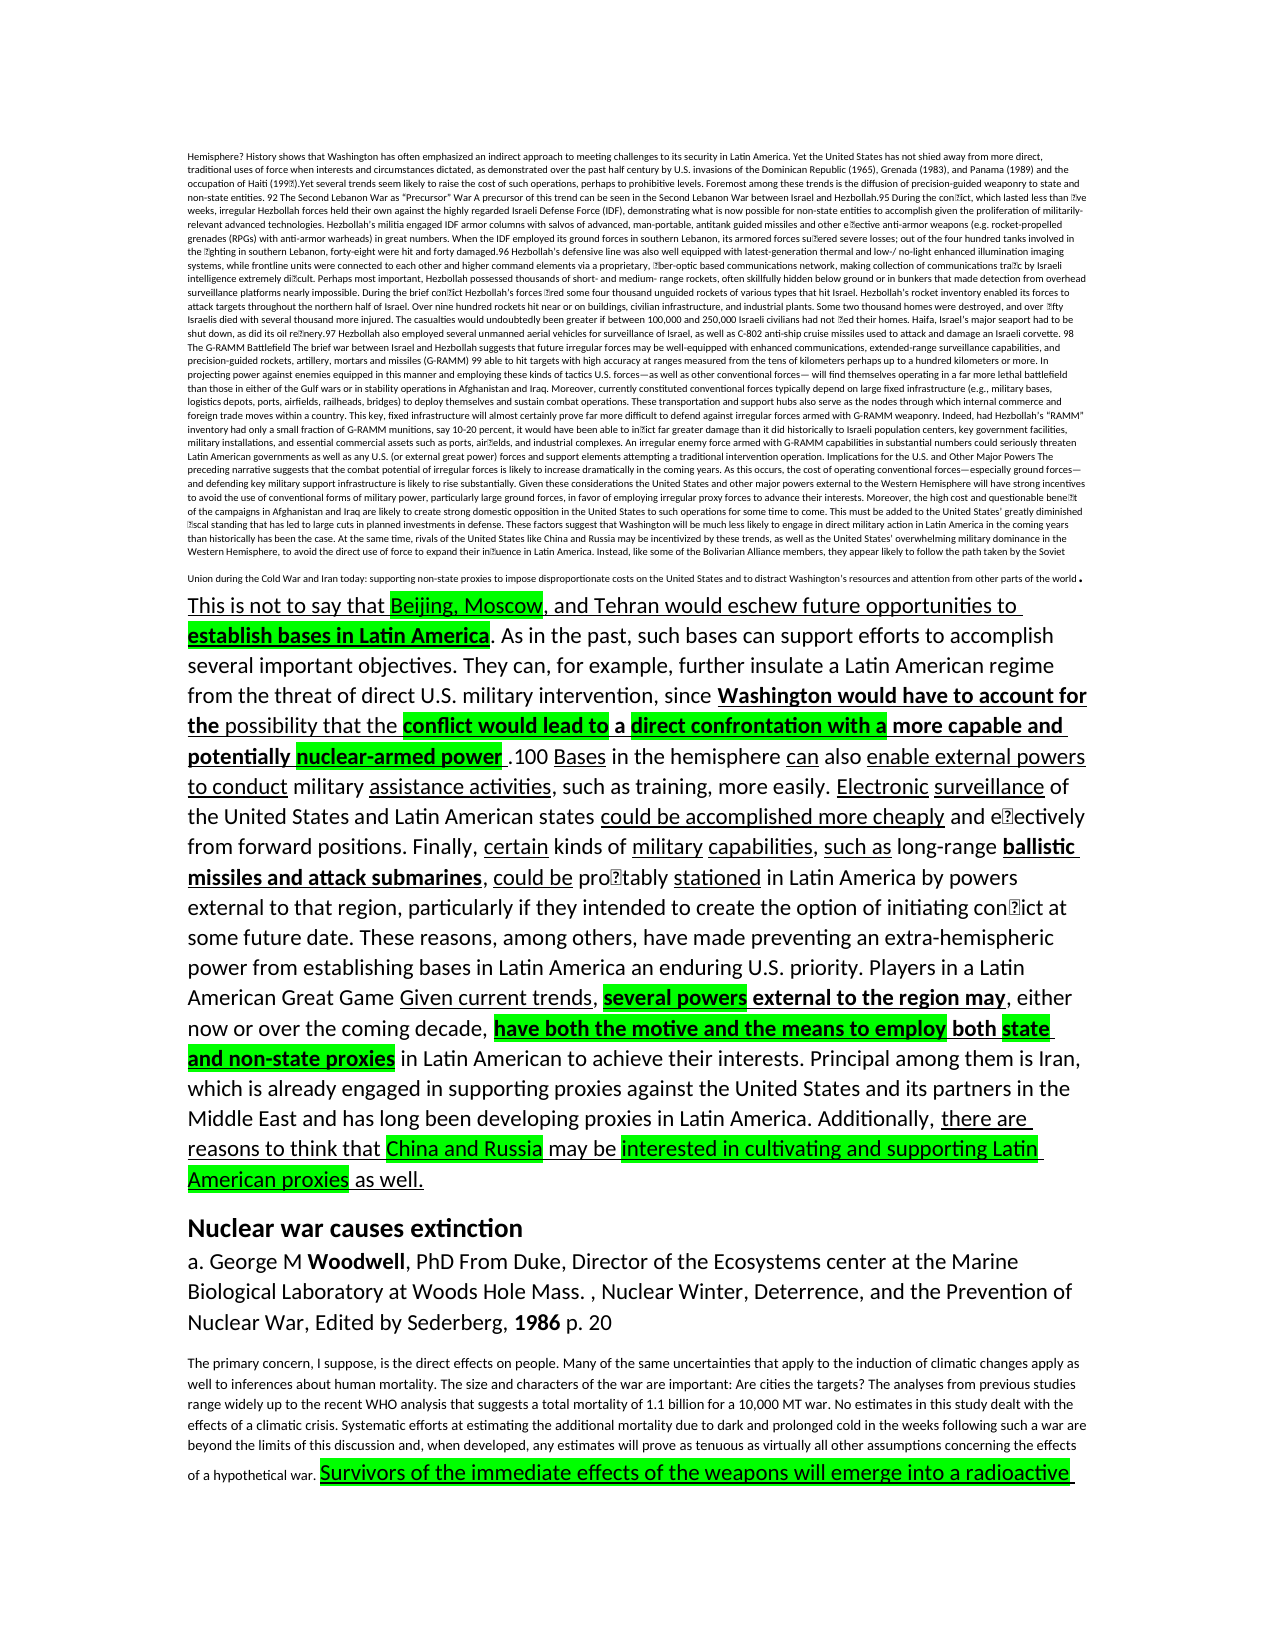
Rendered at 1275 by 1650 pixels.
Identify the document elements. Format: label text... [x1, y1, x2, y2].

subtitle Nuclear war causes extinction [187, 1212, 1087, 1245]
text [187, 150, 1087, 1193]
text a. George M Woodwell, PhD From Duke, Director of the Ecosystems center at the Marine Biological Laboratory at Woods Hole Mass. , Nuclear Winter, Deterrence, and the Prevention of Nuclear War, Edited by Sederberg, 1986 p. 20 [187, 1247, 1087, 1336]
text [187, 1354, 1087, 1486]
